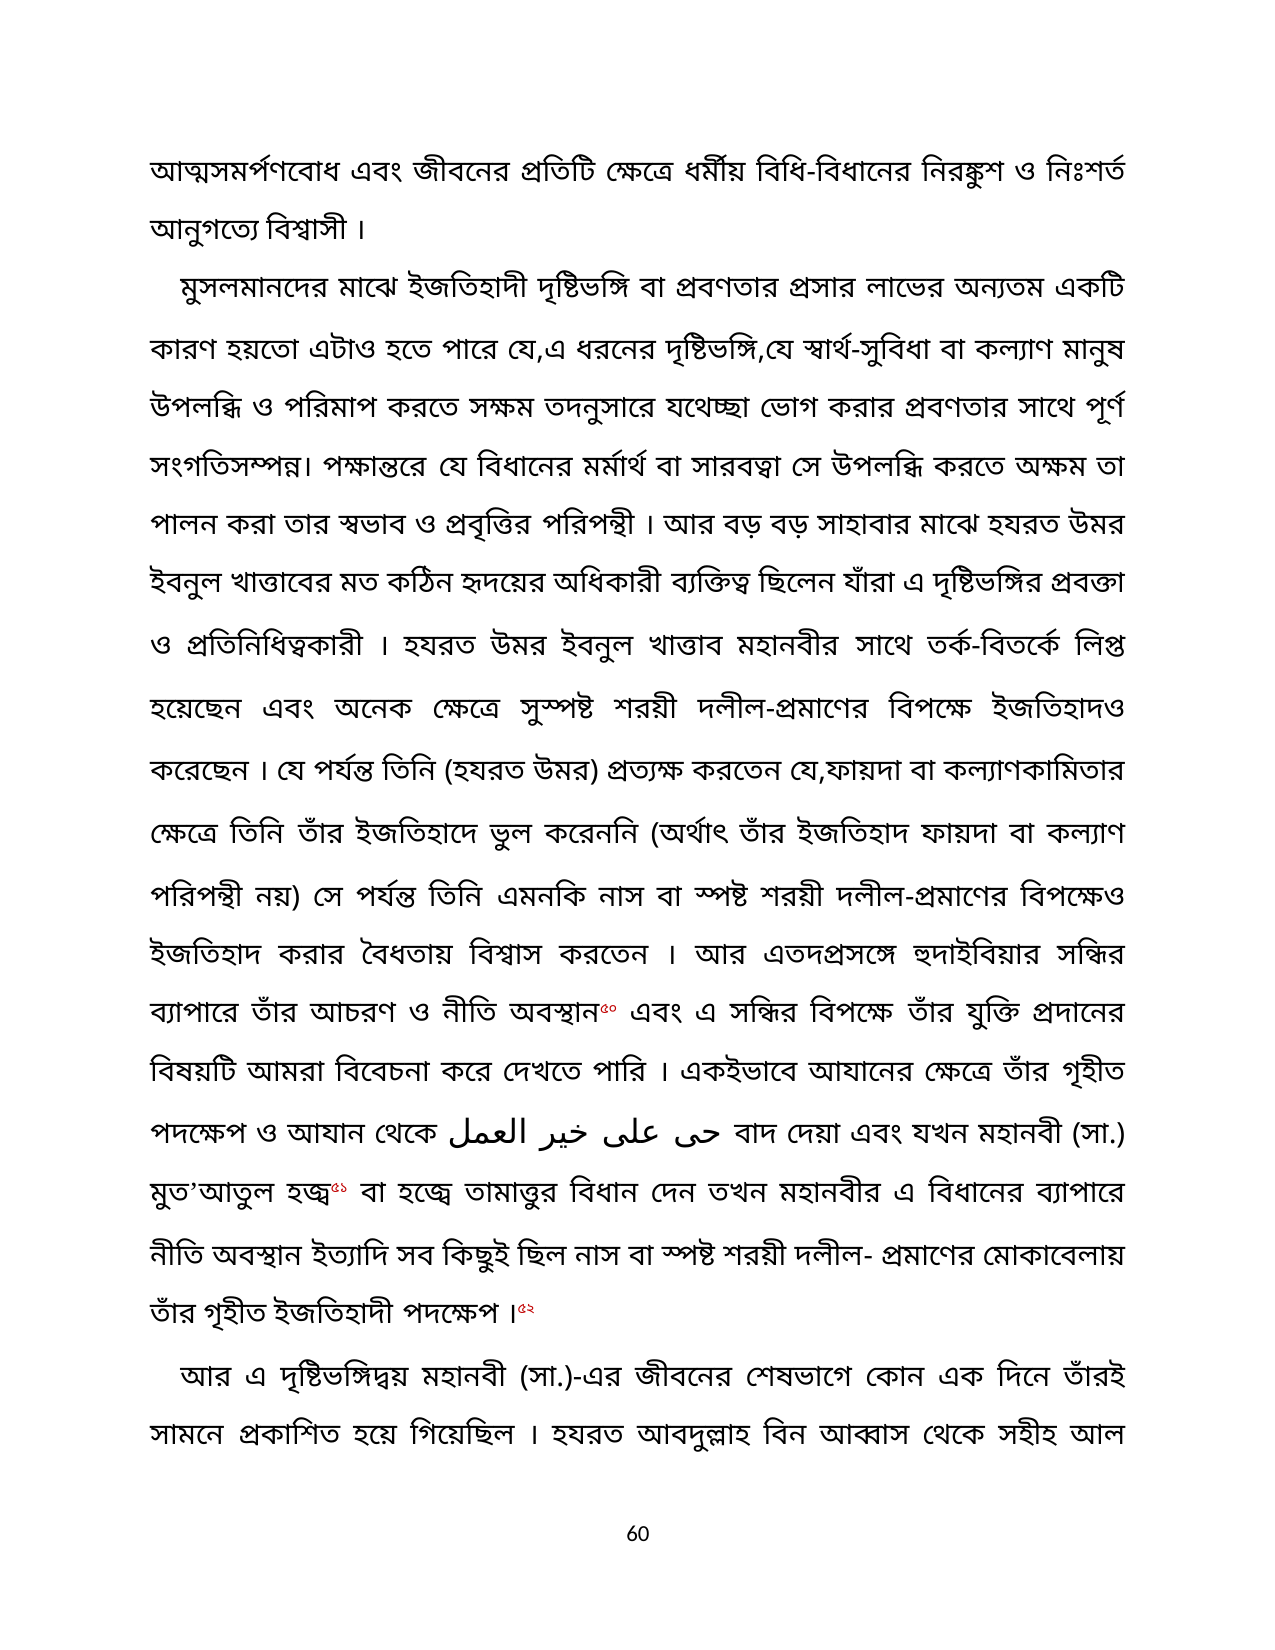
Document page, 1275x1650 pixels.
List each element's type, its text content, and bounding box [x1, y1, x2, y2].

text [150, 150, 1125, 251]
text মুসলমানদের মাঝে ইজতিহাদী দৃষ্টিভঙ্গি বা প্রবণতার প্রসার লাভের অন্যতম একটি কারণ হয়তো এটাও হতে পারে যে,এ ধরনের দৃষ্টিভঙ্গি,যে স্বার্থ-সুবিধা বা কল্যাণ মানুষ উপলব্ধি ও পরিমাপ করতে সক্ষম তদনুসারে যথেচ্ছা ভোগ করার প্রবণতার সাথে পূর্ণ সংগতিসম্পন্ন। পক্ষান্তরে যে বিধানের মর্মার্থ বা সারবত্বা সে উপলব্ধি করতে অক্ষম তা পালন করা তার স্বভাব ও প্রবৃত্তির পরিপন্থী । আর বড় বড় সাহাবার মাঝে হযরত উমর ইবনুল খাত্তাবের মত কঠিন হৃদয়ের অধিকারী ব্যক্তিত্ব ছিলেন যাঁরা এ দৃষ্টিভঙ্গির প্রবক্তা ও প্রতিনিধিত্বকারী । হযরত উমর ইবনুল খাত্তাব মহানবীর সাথে তর্ক-বিতর্কে লিপ্ত হয়েছেন এবং অনেক ক্ষেত্রে সুস্পষ্ট শরয়ী দলীল-প্রমাণের বিপক্ষে ইজতিহাদও করেছেন । যে পর্যন্ত তিনি (হযরত উমর) প্রত্যক্ষ করতেন যে,ফায়দা বা কল্যাণকামিতার ক্ষেত্রে তিনি তাঁর ইজতিহাদে ভুল করেননি (অর্থাৎ তাঁর ইজতিহাদ ফায়দা বা কল্যাণ পরিপন্থী নয়) সে পর্যন্ত তিনি এমনকি নাস বা স্পষ্ট শরয়ী দলীল-প্রমাণের বিপক্ষেও ইজতিহাদ করার বৈধতায় বিশ্বাস করতেন । আর এতদপ্রসঙ্গে হুদাইবিয়ার সন্ধির ব্যাপারে তাঁর আচরণ ও নীতি অবস্থান৫০ এবং এ সন্ধির বিপক্ষে তাঁর যুক্তি প্রদানের বিষয়টি আমরা বিবেচনা করে দেখতে পারি । একইভাবে আযানের ক্ষেত্রে তাঁর গৃহীত পদক্ষেপ ও আযান থেকে حی علی خیر العمل বাদ দেয়া এবং যখন মহানবী (সা.) মুত’আতুল হজ্ব৫১ বা হজ্বে তামাত্তুর বিধান দেন তখন মহানবীর এ বিধানের ব্যাপারে নীতি অবস্থান ইত্যাদি সব কিছুই ছিল নাস বা স্পষ্ট শরয়ী দলীল- প্রমাণের মোকাবেলায় তাঁর গৃহীত ইজতিহাদী পদক্ষেপ ।৫২ [150, 270, 1125, 1335]
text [150, 1355, 1125, 1456]
